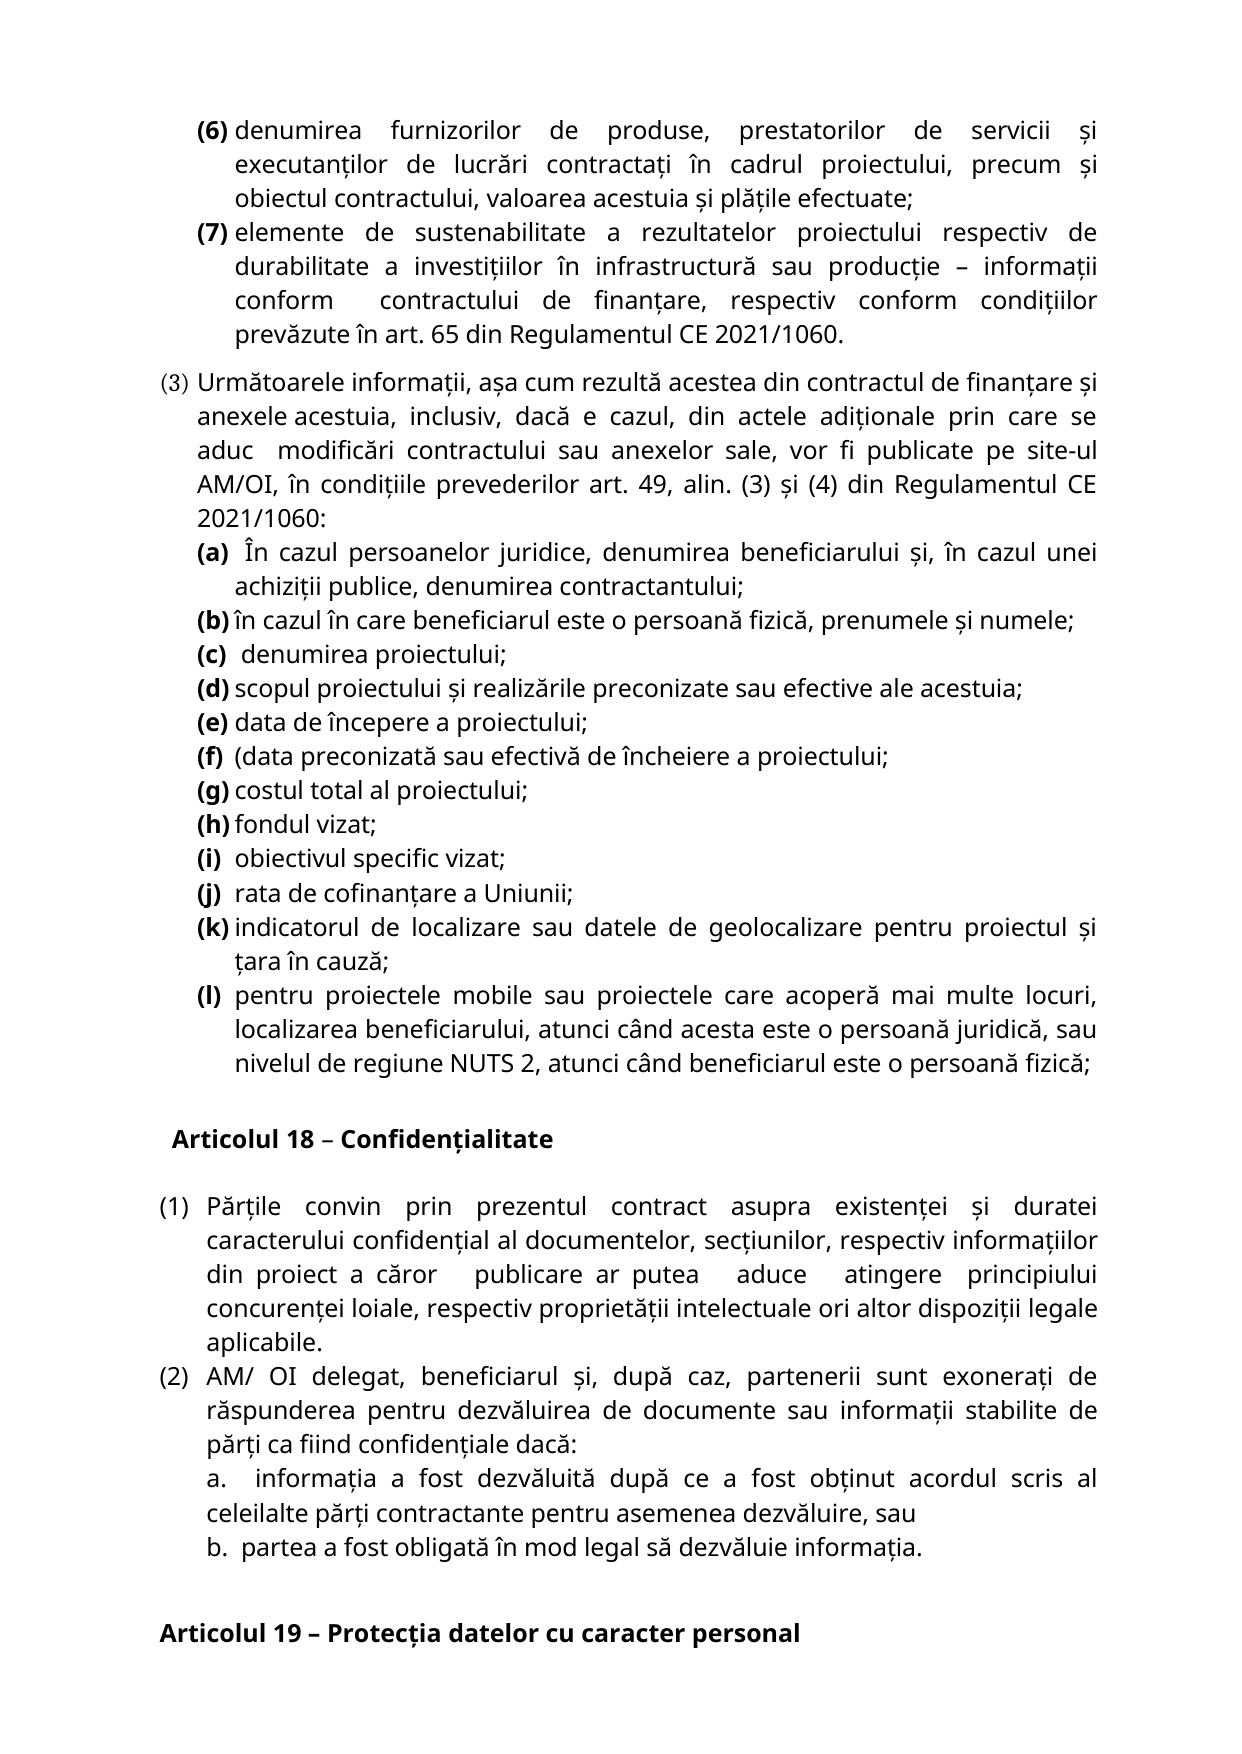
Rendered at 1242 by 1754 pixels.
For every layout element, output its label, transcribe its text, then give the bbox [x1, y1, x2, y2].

list denumirea proiectului; [197, 637, 1098, 671]
list rata de cofinanțare a Uniunii; [197, 875, 1098, 909]
text Articolul 19 – Protecția datelor cu caracter personal [159, 1616, 1106, 1651]
list În cazul persoanelor juridice, denumirea beneficiarului și, în cazul unei achiziții publice, denumirea contractantului; [197, 534, 1098, 603]
list a. informația a fost dezvăluită după ce a fost obținut acordul scris al celeilalte părți contractante pentru asemenea dezvăluire, sau [206, 1461, 1099, 1529]
list denumirea furnizorilor de produse, prestatorilor de servicii și executanților de lucrări contractați în cadrul proiectului, precum și obiectul contractului, valoarea acestuia și plățile efectuate; [197, 112, 1098, 215]
list scopul proiectului și realizările preconizate sau efective ale acestuia; [197, 671, 1098, 705]
list data de începere a proiectului; [197, 705, 1098, 739]
list obiectivul specific vizat; [197, 841, 1098, 875]
list fondul vizat; [197, 807, 1098, 841]
list costul total al proiectului; [197, 773, 1098, 807]
list b. partea a fost obligată în mod legal să dezvăluie informația. [206, 1529, 1099, 1563]
text Articolul 18 – Confidențialitate [172, 1121, 1106, 1155]
list elemente de sustenabilitate a rezultatelor proiectului respectiv de durabilitate a investițiilor în infrastructură sau producție – informații conform contractului de finanțare, respectiv conform condițiilor prevăzute în art. 65 din Regulamentul CE 2021/1060. [197, 215, 1098, 351]
list Părțile convin prin prezentul contract asupra existenței și duratei caracterului confidențial al documentelor, secțiunilor, respectiv informațiilor din proiect a căror publicare ar putea aduce atingere principiului concurenței loiale, respectiv proprietății intelectuale ori altor dispoziții legale aplicabile. [159, 1189, 1099, 1359]
list Următoarele informații, așa cum rezultă acestea din contractul de finanțare și anexele acestuia, inclusiv, dacă e cazul, din actele adiționale prin care se aduc modificări contractului sau anexelor sale, vor fi publicate pe site-ul AM/OI, în condițiile prevederilor art. 49, alin. (3) și (4) din Regulamentul CE 2021/1060: [159, 364, 1098, 534]
list (data preconizată sau efectivă de încheiere a proiectului; [197, 739, 1098, 773]
list în cazul în care beneficiarul este o persoană fizică, prenumele și numele; [197, 603, 1098, 637]
list pentru proiectele mobile sau proiectele care acoperă mai multe locuri, localizarea beneficiarului, atunci când acesta este o persoană juridică, sau nivelul de regiune NUTS 2, atunci când beneficiarul este o persoană fizică; [197, 977, 1098, 1079]
list indicatorul de localizare sau datele de geolocalizare pentru proiectul și țara în cauză; [197, 909, 1098, 977]
list AM/ OI delegat, beneficiarul și, după caz, partenerii sunt exonerați de răspunderea pentru dezvăluirea de documente sau informații stabilite de părți ca fiind confidențiale dacă: [159, 1359, 1099, 1461]
